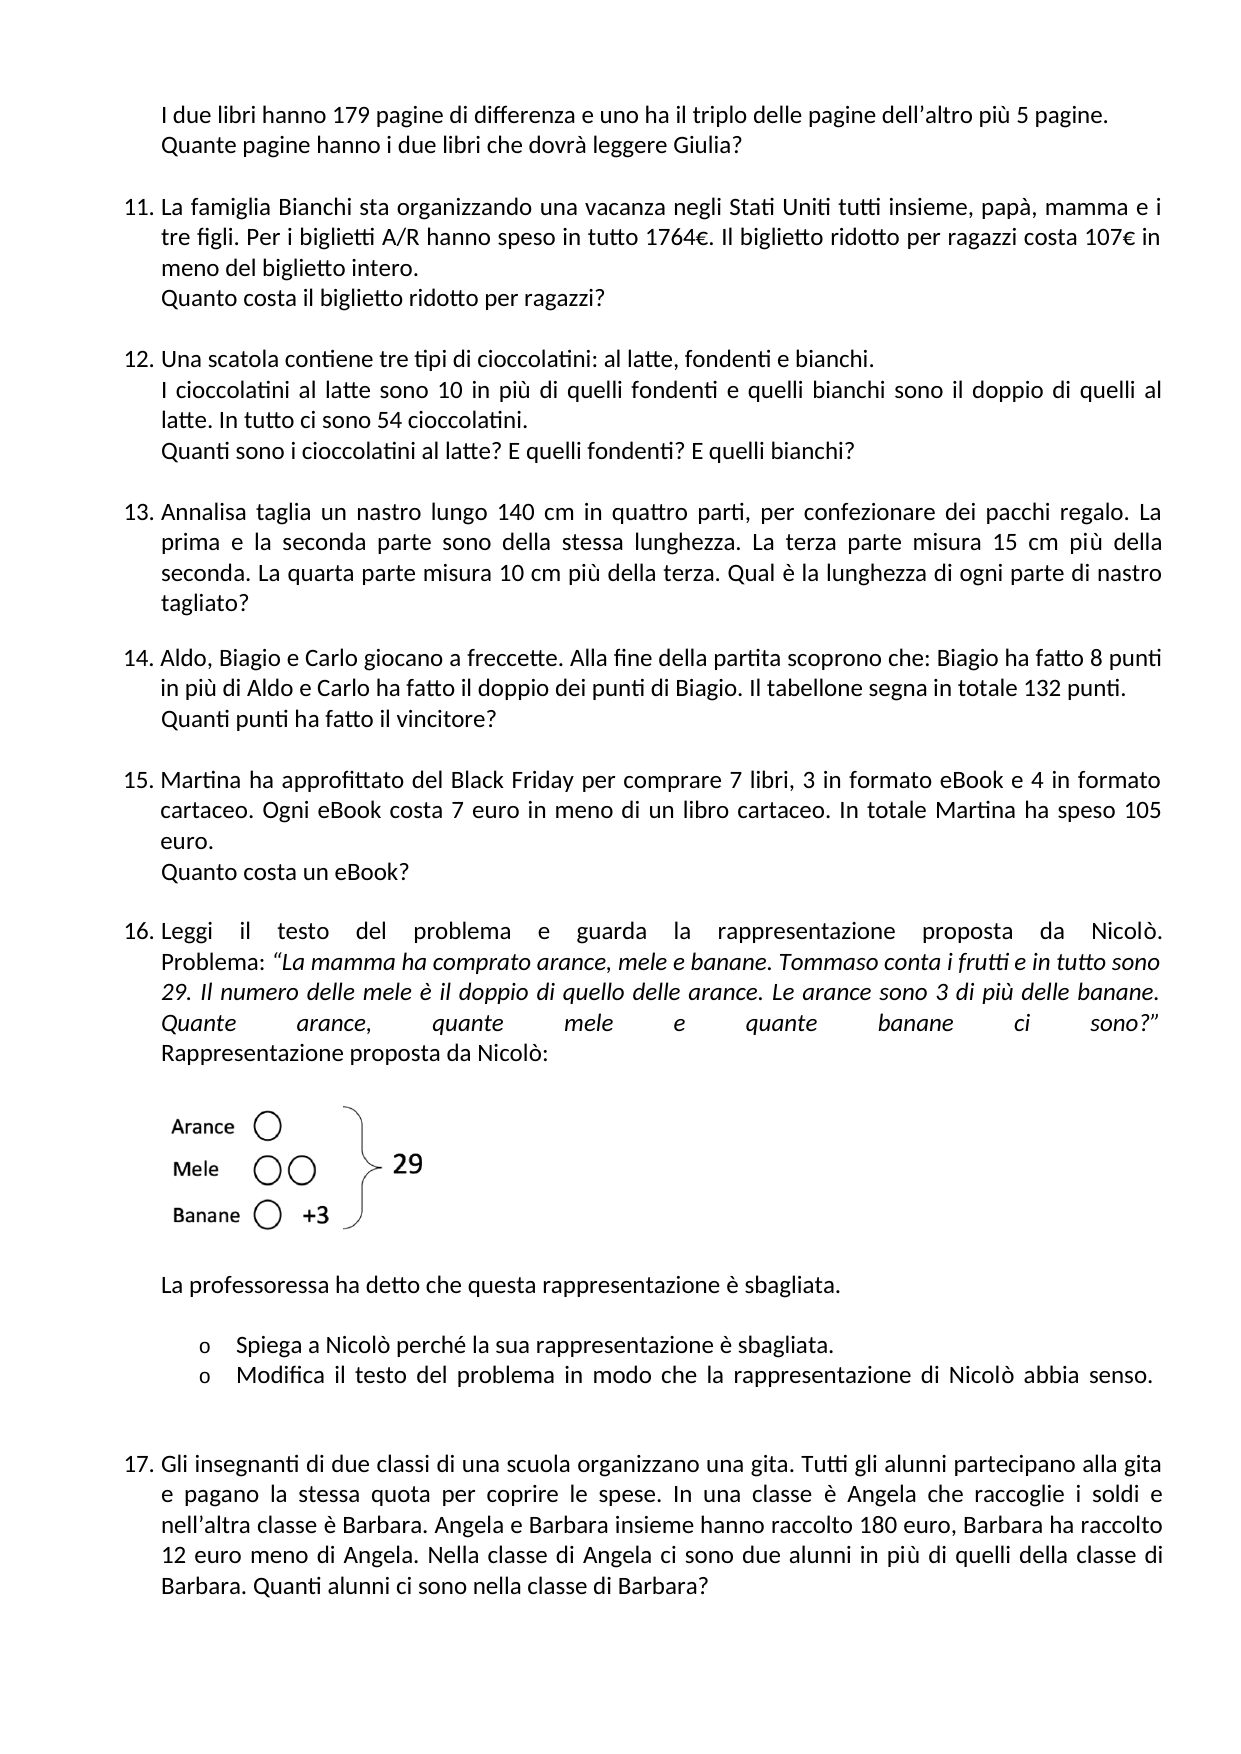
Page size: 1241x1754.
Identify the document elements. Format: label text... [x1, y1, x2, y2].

list I due libri hanno 179 pagine di differenza e uno ha il triplo delle pagine dell’altro più 5 pagine. [161, 99, 1164, 129]
list Quante pagine hanno i due libri che dovrà leggere Giulia? [161, 129, 1164, 160]
list Aldo, Biagio e Carlo giocano a freccette. Alla fine della partita scoprono che: Biagio ha fatto 8 punti in più di Aldo e Carlo ha fatto il doppio dei punti di Biagio. Il tabellone segna in totale 132 punti. [123, 642, 1164, 703]
list Gli insegnanti di due classi di una scuola organizzano una gita. Tutti gli alunni partecipano alla gita e pagano la stessa quota per coprire le spese. In una classe è Angela che raccoglie i soldi e nell’altra classe è Barbara. Angela e Barbara insieme hanno raccolto 180 euro, Barbara ha raccolto 12 euro meno di Angela. Nella classe di Angela ci sono due alunni in più di quelli della classe di Barbara. Quanti alunni ci sono nella classe di Barbara? [123, 1448, 1164, 1600]
text Quanti punti ha fatto il vincitore? [161, 703, 1164, 733]
text La professoressa ha detto che questa rappresentazione è sbagliata. [161, 1269, 1164, 1300]
text Quanto costa un eBook? [161, 856, 1164, 886]
list Modifica il testo del problema in modo che la rappresentazione di Nicolò abbia senso. [198, 1359, 1164, 1419]
list I cioccolatini al latte sono 10 in più di quelli fondenti e quelli bianchi sono il doppio di quelli al latte. In tutto ci sono 54 cioccolatini. [161, 374, 1164, 435]
list Quanto costa il biglietto ridotto per ragazzi? [161, 282, 1164, 313]
picture [160, 1097, 438, 1240]
list Spiega a Nicolò perché la sua rappresentazione è sbagliata. [198, 1329, 1164, 1359]
list Quanti sono i cioccolatini al latte? E quelli fondenti? E quelli bianchi? [161, 435, 1164, 465]
list Martina ha approfittato del Black Friday per comprare 7 libri, 3 in formato eBook e 4 in formato cartaceo. Ogni eBook costa 7 euro in meno di un libro cartaceo. In totale Martina ha speso 105 euro. [123, 764, 1164, 856]
list Una scatola contiene tre tipi di cioccolatini: al latte, fondenti e bianchi. [123, 343, 1164, 374]
list La famiglia Bianchi sta organizzando una vacanza negli Stati Uniti tutti insieme, papà, mamma e i tre figli. Per i biglietti A/R hanno speso in tutto 1764€. Il biglietto ridotto per ragazzi costa 107€ in meno del biglietto intero. [123, 191, 1164, 282]
list Annalisa taglia un nastro lungo 140 cm in quattro parti, per confezionare dei pacchi regalo. La prima e la seconda parte sono della stessa lunghezza. La terza parte misura 15 cm più della seconda. La quarta parte misura 10 cm più della terza. Qual è la lunghezza di ogni parte di nastro tagliato? [123, 496, 1164, 642]
list Leggi il testo del problema e guarda la rappresentazione proposta da Nicolò. Problema: “La mamma ha comprato arance, mele e banane. Tommaso conta i frutti e in tutto sono 29. Il numero delle mele è il doppio di quello delle arance. Le arance sono 3 di più delle banane. Quante arance, quante mele e quante banane ci sono?” Rappresentazione proposta da Nicolò: [123, 915, 1164, 1068]
